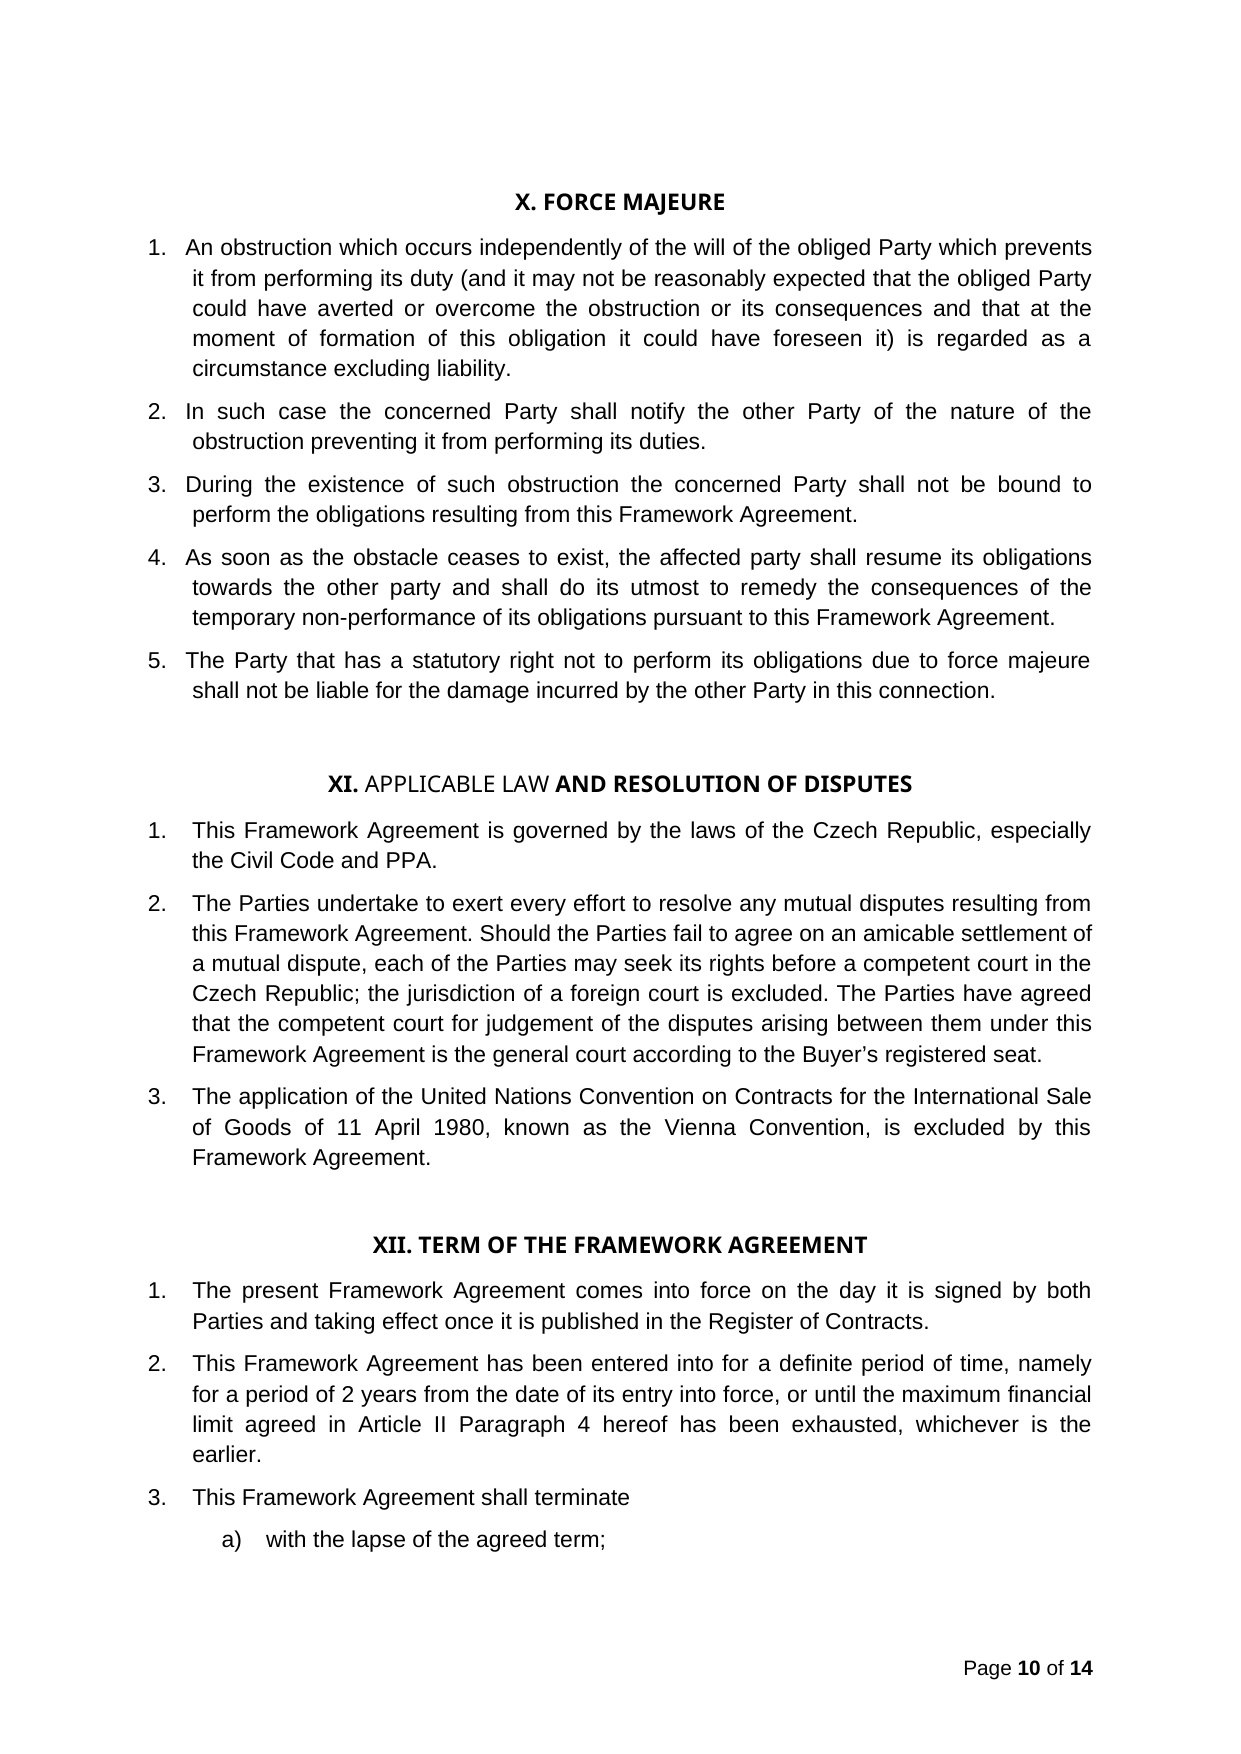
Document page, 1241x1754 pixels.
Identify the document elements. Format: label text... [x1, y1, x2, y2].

list This Framework Agreement has been entered into for a definite period of time, namely for a period of 2 years from the date of its entry into force, or until the maximum financial limit agreed in Article II Paragraph 4 hereof has been exhausted, whichever is the earlier. [148, 1350, 1093, 1467]
text XII. TERM OF THE FRAMEWORK AGREEMENT [148, 1229, 1093, 1260]
list An obstruction which occurs independently of the will of the obliged Party which prevents it from performing its duty (and it may not be reasonably expected that the obliged Party could have averted or overcome the obstruction or its consequences and that at the moment of formation of this obligation it could have foreseen it) is regarded as a circumstance excluding liability. [148, 234, 1093, 381]
list The application of the United Nations Convention on Contracts for the International Sale of Goods of 11 April 1980, known as the Vienna Convention, is excluded by this Framework Agreement. [148, 1083, 1093, 1170]
list This Framework Agreement shall terminate [148, 1484, 1093, 1510]
list with the lapse of the agreed term; [221, 1526, 1093, 1553]
list During the existence of such obstruction the concerned Party shall not be bound to perform the obligations resulting from this Framework Agreement. [148, 471, 1093, 527]
text X. FORCE MAJEURE [148, 186, 1093, 217]
list As soon as the obstacle ceases to exist, the affected party shall resume its obligations towards the other party and shall do its utmost to remedy the consequences of the temporary non-performance of its obligations pursuant to this Framework Agreement. [148, 544, 1093, 630]
list The present Framework Agreement comes into force on the day it is signed by both Parties and taking effect once it is published in the Register of Contracts. [148, 1277, 1093, 1334]
list In such case the concerned Party shall notify the other Party of the nature of the obstruction preventing it from performing its duties. [148, 398, 1093, 454]
text XI. APPLICABLE LAW AND RESOLUTION OF DISPUTES [148, 768, 1093, 799]
list The Parties undertake to exert every effort to resolve any mutual disputes resulting from this Framework Agreement. Should the Parties fail to agree on an amicable settlement of a mutual dispute, each of the Parties may seek its rights before a competent court in the Czech Republic; the jurisdiction of a foreign court is excluded. The Parties have agreed that the competent court for judgement of the disputes arising between them under this Framework Agreement is the general court according to the Buyer’s registered seat. [148, 889, 1093, 1067]
list The Party that has a statutory right not to perform its obligations due to force majeure shall not be liable for the damage incurred by the other Party in this connection. [148, 647, 1093, 703]
list This Framework Agreement is governed by the laws of the Czech Republic, especially the Civil Code and PPA. [148, 817, 1093, 873]
